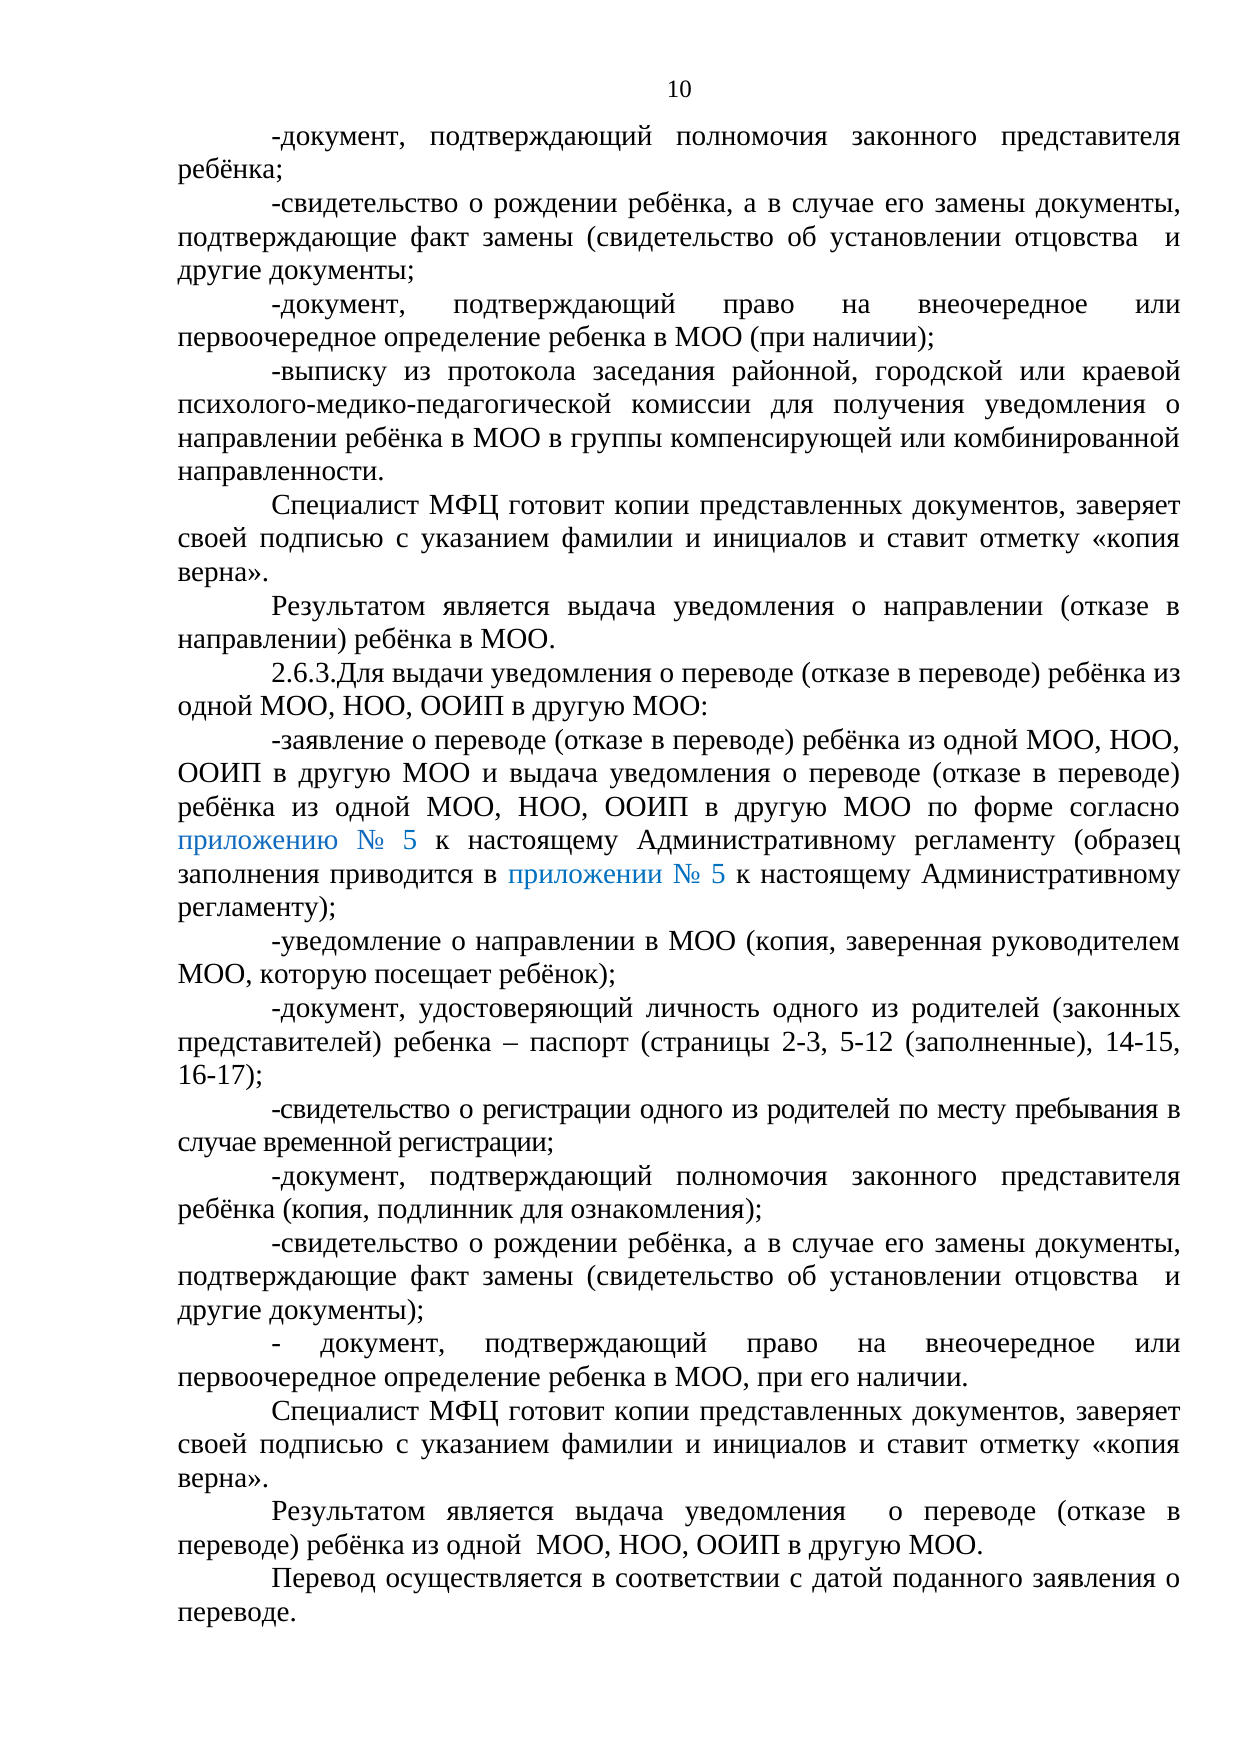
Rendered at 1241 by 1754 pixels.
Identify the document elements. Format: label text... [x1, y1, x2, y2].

text -свидетельство о рождении ребёнка, а в случае его замены документы, подтверждающие факт замены (свидетельство об установлении отцовства и другие документы); [177, 1225, 1181, 1326]
text -заявление о переводе (отказе в переводе) ребёнка из одной МОО, НОО, ООИП в другую МОО и выдача уведомления о переводе (отказе в переводе) ребёнка из одной МОО, НОО, ООИП в другую МОО по форме согласно приложению № 5 к настоящему Административному регламенту (образец заполнения приводится в приложении № 5 к настоящему Административному регламенту); [177, 722, 1181, 923]
text - документ, подтверждающий право на внеочередное или первоочередное определение ребенка в МОО, при его наличии. [177, 1326, 1181, 1393]
text Перевод осуществляется в соответствии с датой поданного заявления о переводе. [177, 1560, 1181, 1627]
text -документ, подтверждающий право на внеочередное или первоочередное определение ребенка в МОО (при наличии); [177, 286, 1181, 353]
text 2.6.3.Для выдачи уведомления о переводе (отказе в переводе) ребёнка из одной МОО, НОО, ООИП в другую МОО: [177, 655, 1181, 722]
text -уведомление о направлении в МОО (копия, заверенная руководителем МОО, которую посещает ребёнок); [177, 923, 1181, 990]
text Результатом является выдача уведомления о переводе (отказе в переводе) ребёнка из одной МОО, НОО, ООИП в другую МОО. [177, 1493, 1181, 1560]
text -документ, подтверждающий полномочия законного представителя ребёнка; [177, 118, 1181, 185]
text Специалист МФЦ готовит копии представленных документов, заверяет своей подписью с указанием фамилии и инициалов и ставит отметку «копия верна». [177, 1393, 1181, 1493]
text Специалист МФЦ готовит копии представленных документов, заверяет своей подписью с указанием фамилии и инициалов и ставит отметку «копия верна». [177, 487, 1181, 588]
text -документ, подтверждающий полномочия законного представителя ребёнка (копия, подлинник для ознакомления); [177, 1158, 1181, 1225]
text -свидетельство о рождении ребёнка, а в случае его замены документы, подтверждающие факт замены (свидетельство об установлении отцовства и другие документы; [177, 185, 1181, 286]
text Результатом является выдача уведомления о направлении (отказе в направлении) ребёнка в МОО. [177, 588, 1181, 655]
text -документ, удостоверяющий личность одного из родителей (законных представителей) ребенка – паспорт (страницы 2-3, 5-12 (заполненные), 14-15, 16-17); [177, 990, 1181, 1091]
text -свидетельство о регистрации одного из родителей по месту пребывания в случае временной регистрации; [177, 1091, 1181, 1158]
text -выписку из протокола заседания районной, городской или краевой психолого-медико-педагогической комиссии для получения уведомления о направлении ребёнка в МОО в группы компенсирующей или комбинированной направленности. [177, 353, 1181, 487]
